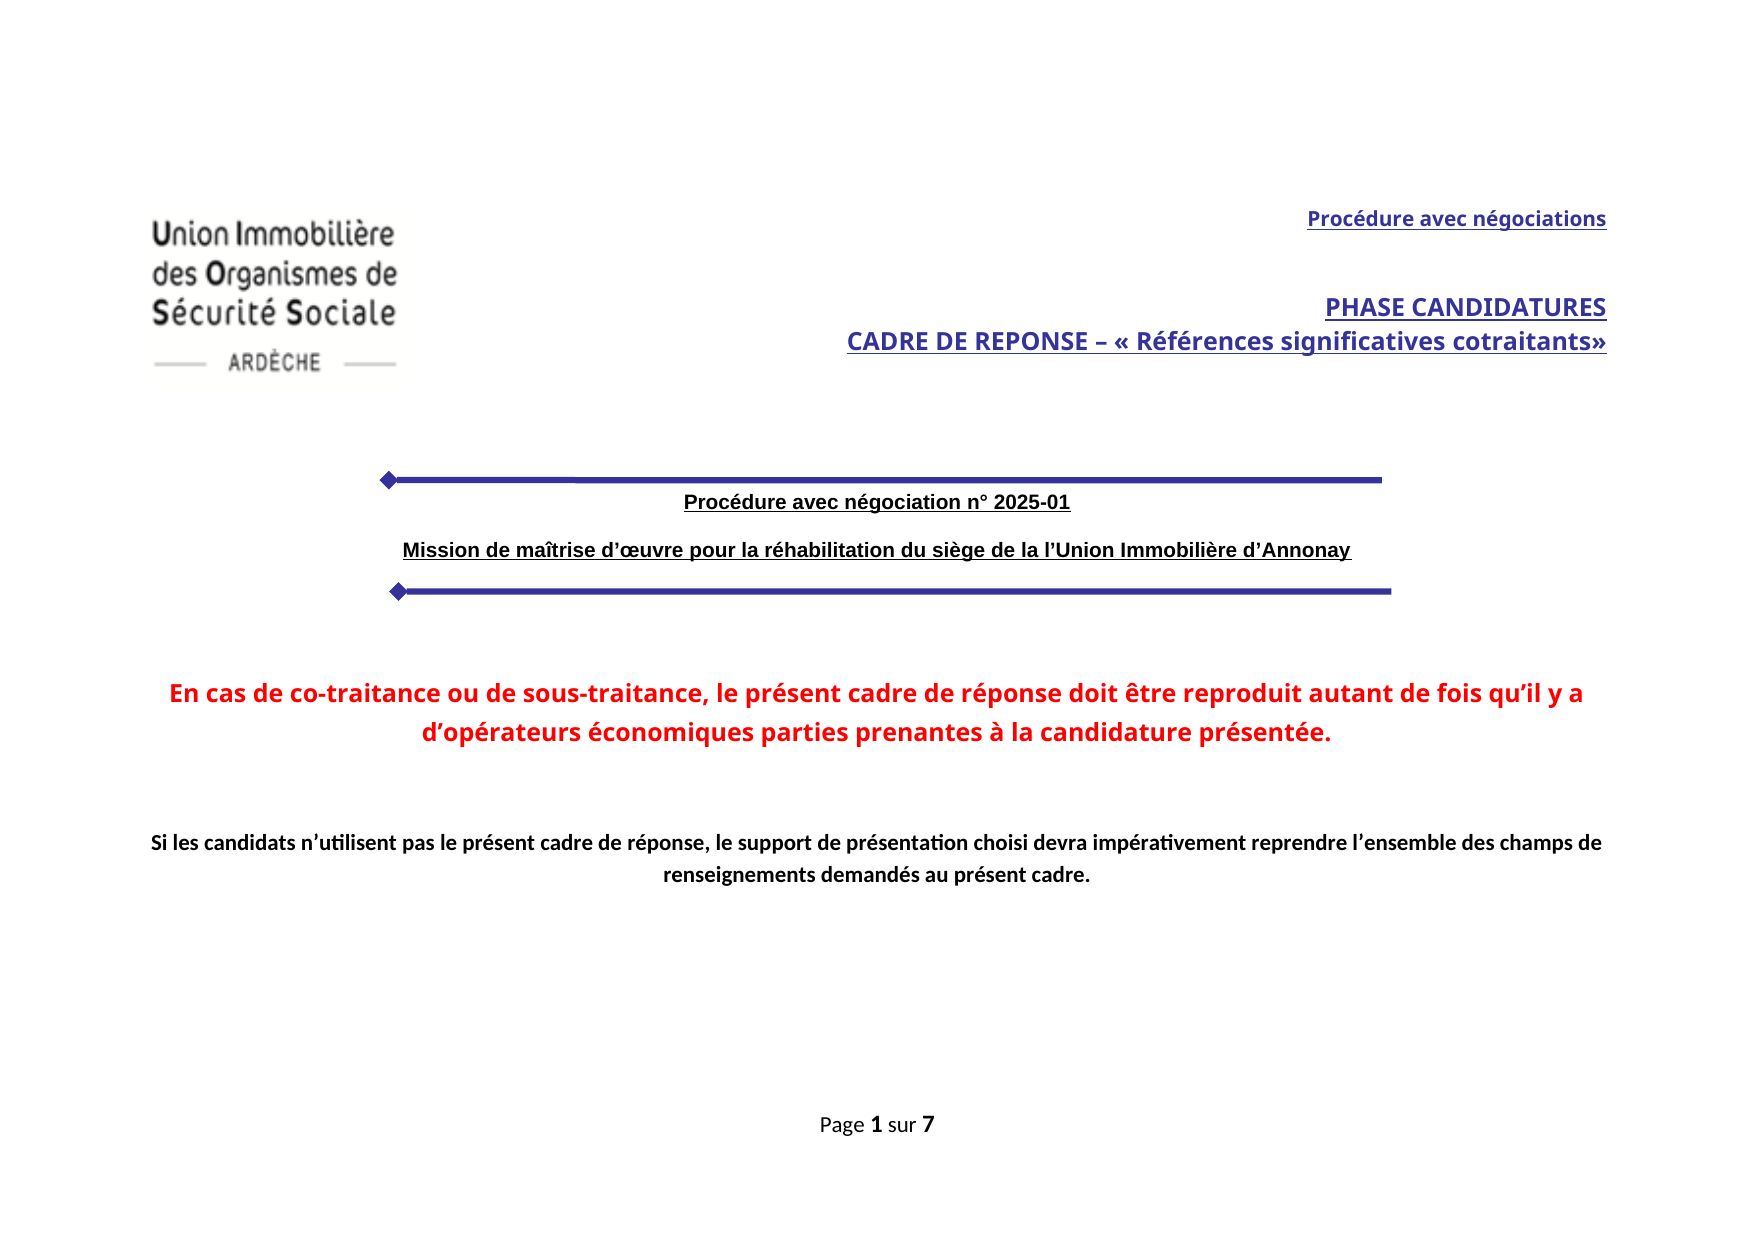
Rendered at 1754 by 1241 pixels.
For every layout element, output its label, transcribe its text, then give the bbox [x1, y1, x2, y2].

picture [147, 206, 409, 398]
text CADRE DE REPONSE – « Références significatives cotraitants» [409, 324, 1606, 358]
text Si les candidats n’utilisent pas le présent cadre de réponse, le support de présentation choisi devra impérativement reprendre l’ensemble des champs de renseignements demandés au présent cadre. [148, 828, 1606, 888]
text Procédure avec négociations [148, 204, 1606, 233]
text Mission de maîtrise d’œuvre pour la réhabilitation du siège de la l’Union Immobilière d’Annonay [148, 538, 1606, 562]
text PHASE CANDIDATURES [409, 290, 1606, 324]
text En cas de co-traitance ou de sous-traitance, le présent cadre de réponse doit être reproduit autant de fois qu’il y a d’opérateurs économiques parties prenantes à la candidature présentée. [148, 676, 1606, 749]
text Procédure avec négociation n° 2025-01 [148, 490, 1606, 514]
